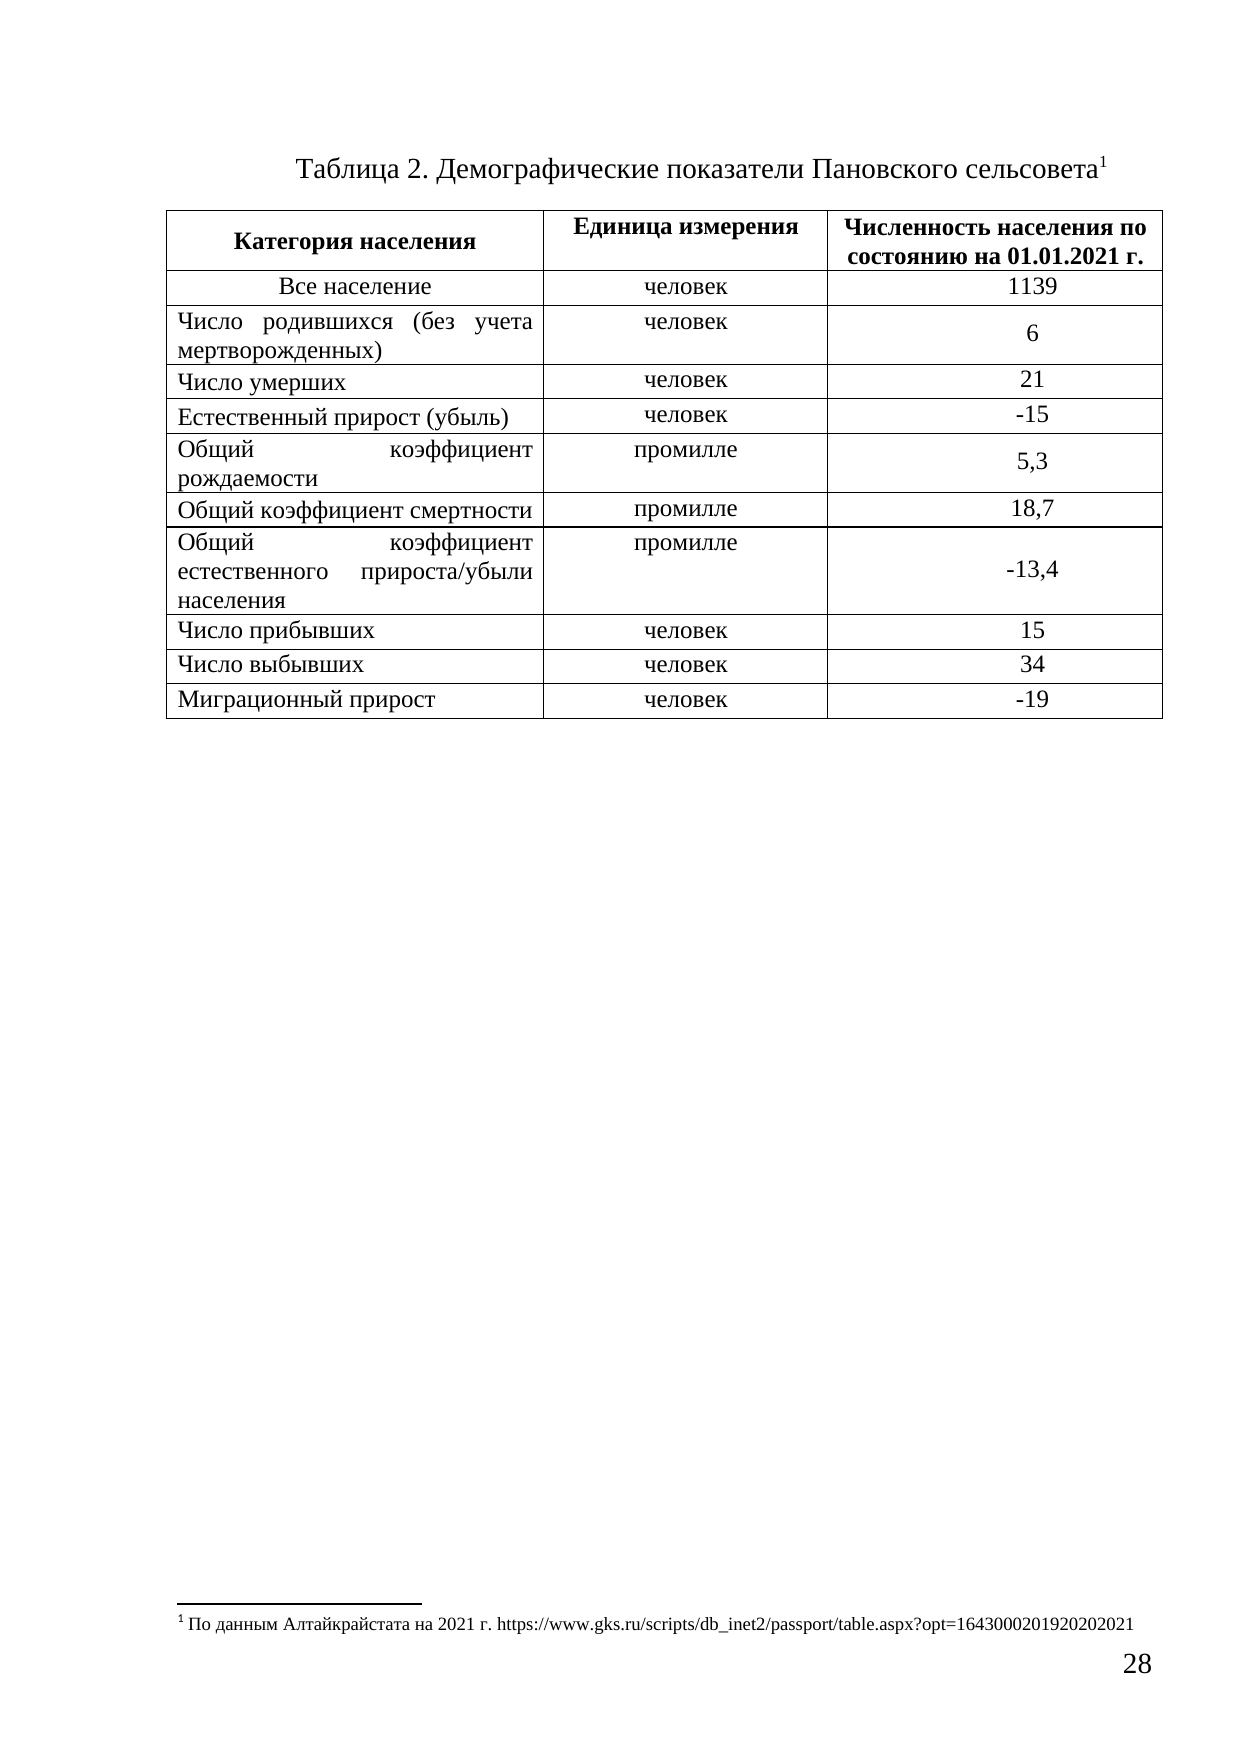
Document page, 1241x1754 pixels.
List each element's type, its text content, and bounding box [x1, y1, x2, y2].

table_cell Естественный прирост (убыль) [167, 399, 543, 433]
table_cell 21 [828, 365, 1162, 398]
table_cell 34 [828, 650, 1162, 683]
table_cell 1139 [828, 271, 1162, 305]
table_header Единица измерения [544, 211, 827, 270]
table_cell -15 [828, 399, 1162, 433]
table_cell Общий коэффициент рождаемости [167, 434, 543, 492]
table_cell Число выбывших [167, 650, 543, 683]
table_cell человек [544, 399, 827, 433]
table_cell промилле [544, 493, 827, 526]
table_header Численность населения по состоянию на 01.01.2021 г. [828, 211, 1162, 270]
table_cell -13,4 [828, 528, 1162, 614]
text Таблица 2. Демографические показатели Пановского сельсовета [177, 152, 1152, 185]
table_cell Общий коэффициент смертности [167, 493, 543, 526]
table_cell Число родившихся (без учета мертворожденных) [167, 306, 543, 363]
table_cell человек [544, 271, 827, 305]
table_cell -19 [828, 684, 1162, 718]
table_cell Общий коэффициент естественного прироста/убыли населения [167, 528, 543, 614]
table_header Категория населения [167, 211, 543, 270]
table_cell человек [544, 615, 827, 648]
table_cell 5,3 [828, 434, 1162, 492]
table_cell Число прибывших [167, 615, 543, 648]
table_cell Число умерших [167, 365, 543, 398]
table_cell 18,7 [828, 493, 1162, 526]
table_cell человек [544, 365, 827, 398]
table_cell человек [544, 650, 827, 683]
table_cell промилле [544, 528, 827, 614]
table_cell 15 [828, 615, 1162, 648]
table_cell промилле [544, 434, 827, 492]
table_cell Миграционный прирост [167, 684, 543, 718]
table_cell Все население [167, 271, 543, 305]
table_cell человек [544, 306, 827, 363]
table_cell 6 [828, 306, 1162, 363]
table_cell человек [544, 684, 827, 718]
